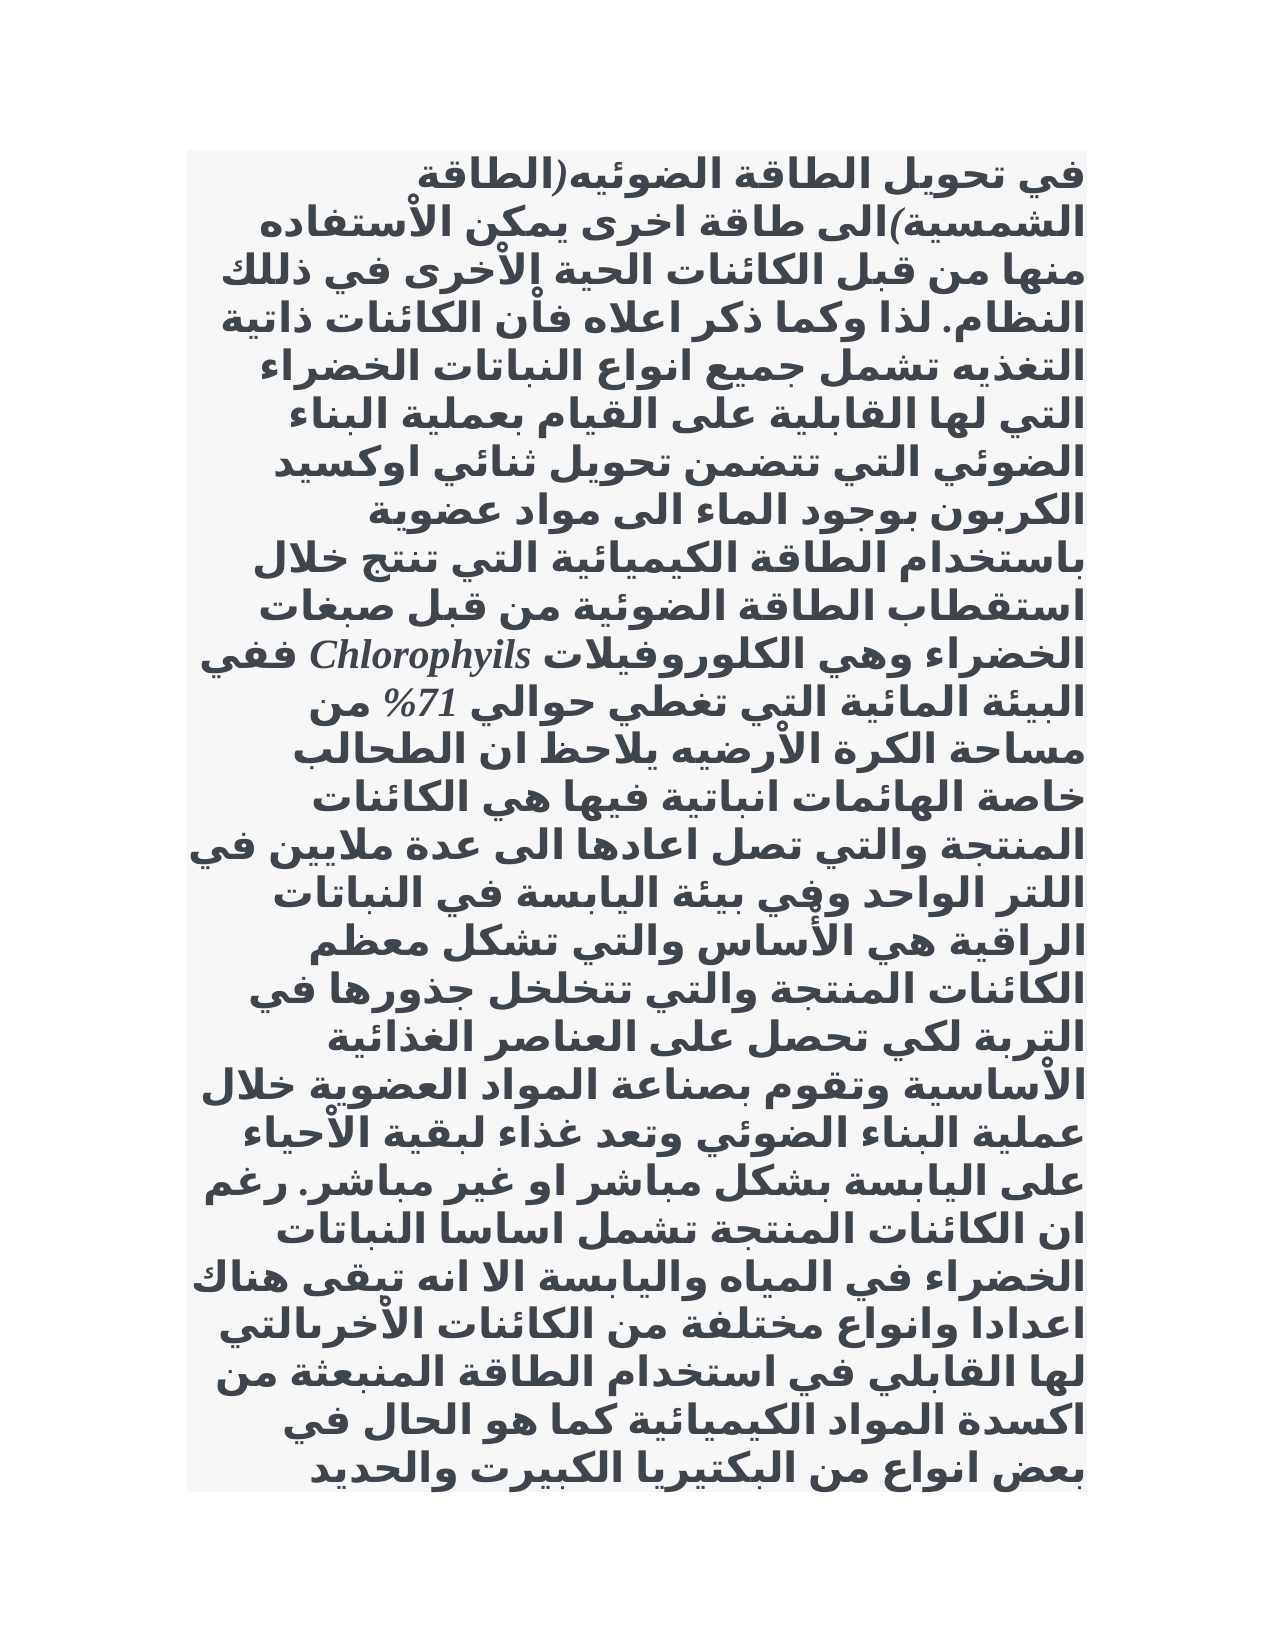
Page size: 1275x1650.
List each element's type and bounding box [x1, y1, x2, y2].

text [187, 150, 1087, 1492]
